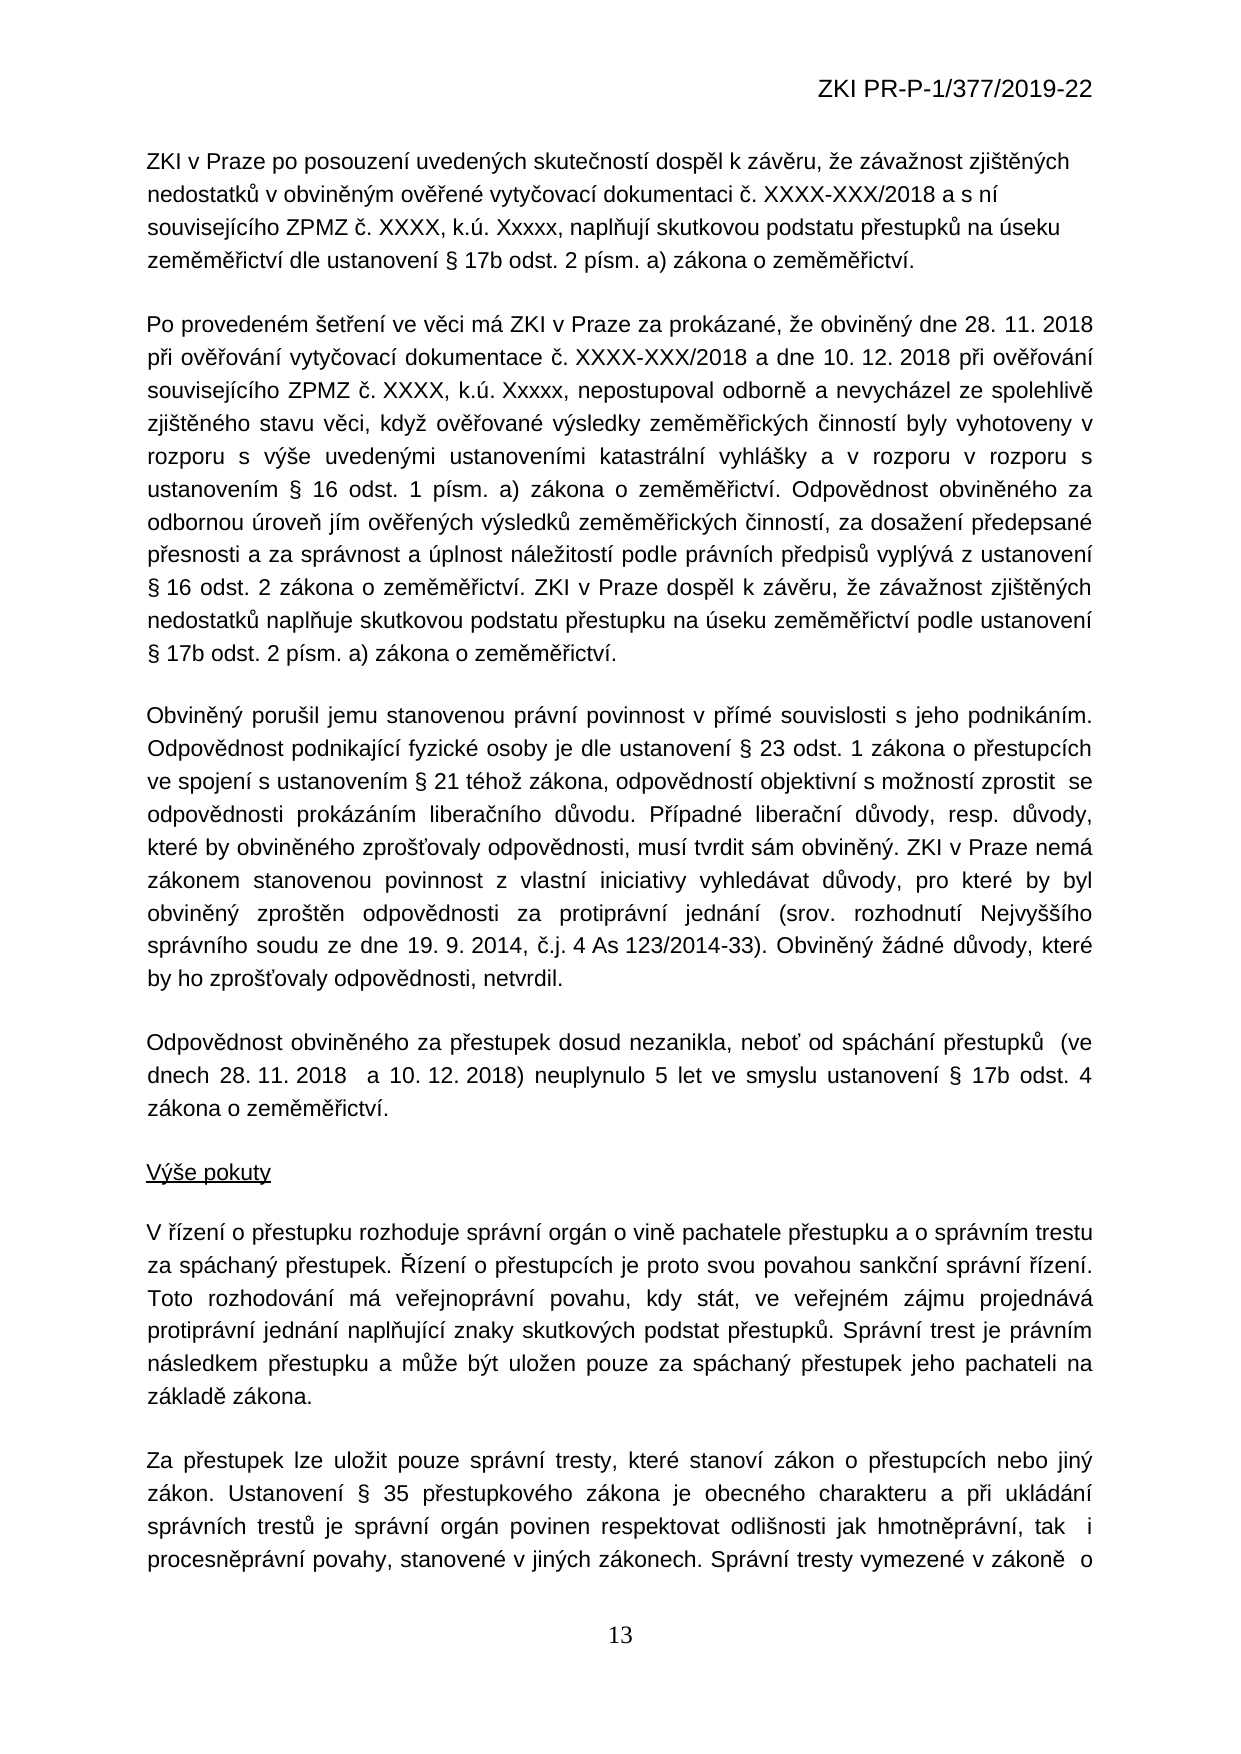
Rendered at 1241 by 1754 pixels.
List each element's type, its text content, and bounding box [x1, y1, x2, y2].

text ZKI v Praze po posouzení uvedených skutečností dospěl k závěru, že závažnost zjištěných nedostatků v obviněným ověřené vytyčovací dokumentaci č. XXXX-XXX/2018 a s ní souvisejícího ZPMZ č. XXXX, k.ú. Xxxxx, naplňují skutkovou podstatu přestupků na úseku zeměměřictví dle ustanovení § 17b odst. 2 písm. a) zákona o zeměměřictví. [146, 148, 1093, 274]
text Po provedeném šetření ve věci má ZKI v Praze za prokázané, že obviněný dne 28. 11. 2018 při ověřování vytyčovací dokumentace č. XXXX-XXX/2018 a dne 10. 12. 2018 při ověřování souvisejícího ZPMZ č. XXXX, k.ú. Xxxxx, nepostupoval odborně a nevycházel ze spolehlivě zjištěného stavu věci, když ověřované výsledky zeměměřických činností byly vyhotoveny v rozporu s výše uvedenými ustanoveními katastrální vyhlášky a v rozporu v rozporu s ustanovením § 16 odst. 1 písm. a) zákona o zeměměřictví. Odpovědnost obviněného za odbornou úroveň jím ověřených výsledků zeměměřických činností, za dosažení předepsané přesnosti a za správnost a úplnost náležitostí podle právních předpisů vyplývá z ustanovení § 16 odst. 2 zákona o zeměměřictví. ZKI v Praze dospěl k závěru, že závažnost zjištěných nedostatků naplňuje skutkovou podstatu přestupku na úseku zeměměřictví podle ustanovení § 17b odst. 2 písm. a) zákona o zeměměřictví. [146, 311, 1093, 666]
subtitle Výše pokuty [146, 1158, 1093, 1185]
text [146, 1447, 1093, 1572]
text Odpovědnost obviněného za přestupek dosud nezanikla, neboť od spáchání přestupků (ve dnech 28. 11. 2018 a 10. 12. 2018) neuplynulo 5 let ve smyslu ustanovení § 17b odst. 4 zákona o zeměměřictví. [146, 1029, 1093, 1121]
text Obviněný porušil jemu stanovenou právní povinnost v přímé souvislosti s jeho podnikáním. Odpovědnost podnikající fyzické osoby je dle ustanovení § 23 odst. 1 zákona o přestupcích ve spojení s ustanovením § 21 téhož zákona, odpovědností objektivní s možností zprostit se odpovědnosti prokázáním liberačního důvodu. Případné liberační důvody, resp. důvody, které by obviněného zprošťovaly odpovědnosti, musí tvrdit sám obviněný. ZKI v Praze nemá zákonem stanovenou povinnost z vlastní iniciativy vyhledávat důvody, pro které by byl obviněný zproštěn odpovědnosti za protiprávní jednání (srov. rozhodnutí Nejvyššího správního soudu ze dne 19. 9. 2014, č.j. 4 As 123/2014-33). Obviněný žádné důvody, které by ho zprošťovaly odpovědnosti, netvrdil. [146, 702, 1093, 992]
text V řízení o přestupku rozhoduje správní orgán o vině pachatele přestupku a o správním trestu za spáchaný přestupek. Řízení o přestupcích je proto svou povahou sankční správní řízení. Toto rozhodování má veřejnoprávní povahu, kdy stát, ve veřejném zájmu projednává protiprávní jednání naplňující znaky skutkových podstat přestupků. Správní trest je právním následkem přestupku a může být uložen pouze za spáchaný přestupek jeho pachateli na základě zákona. [146, 1219, 1093, 1409]
